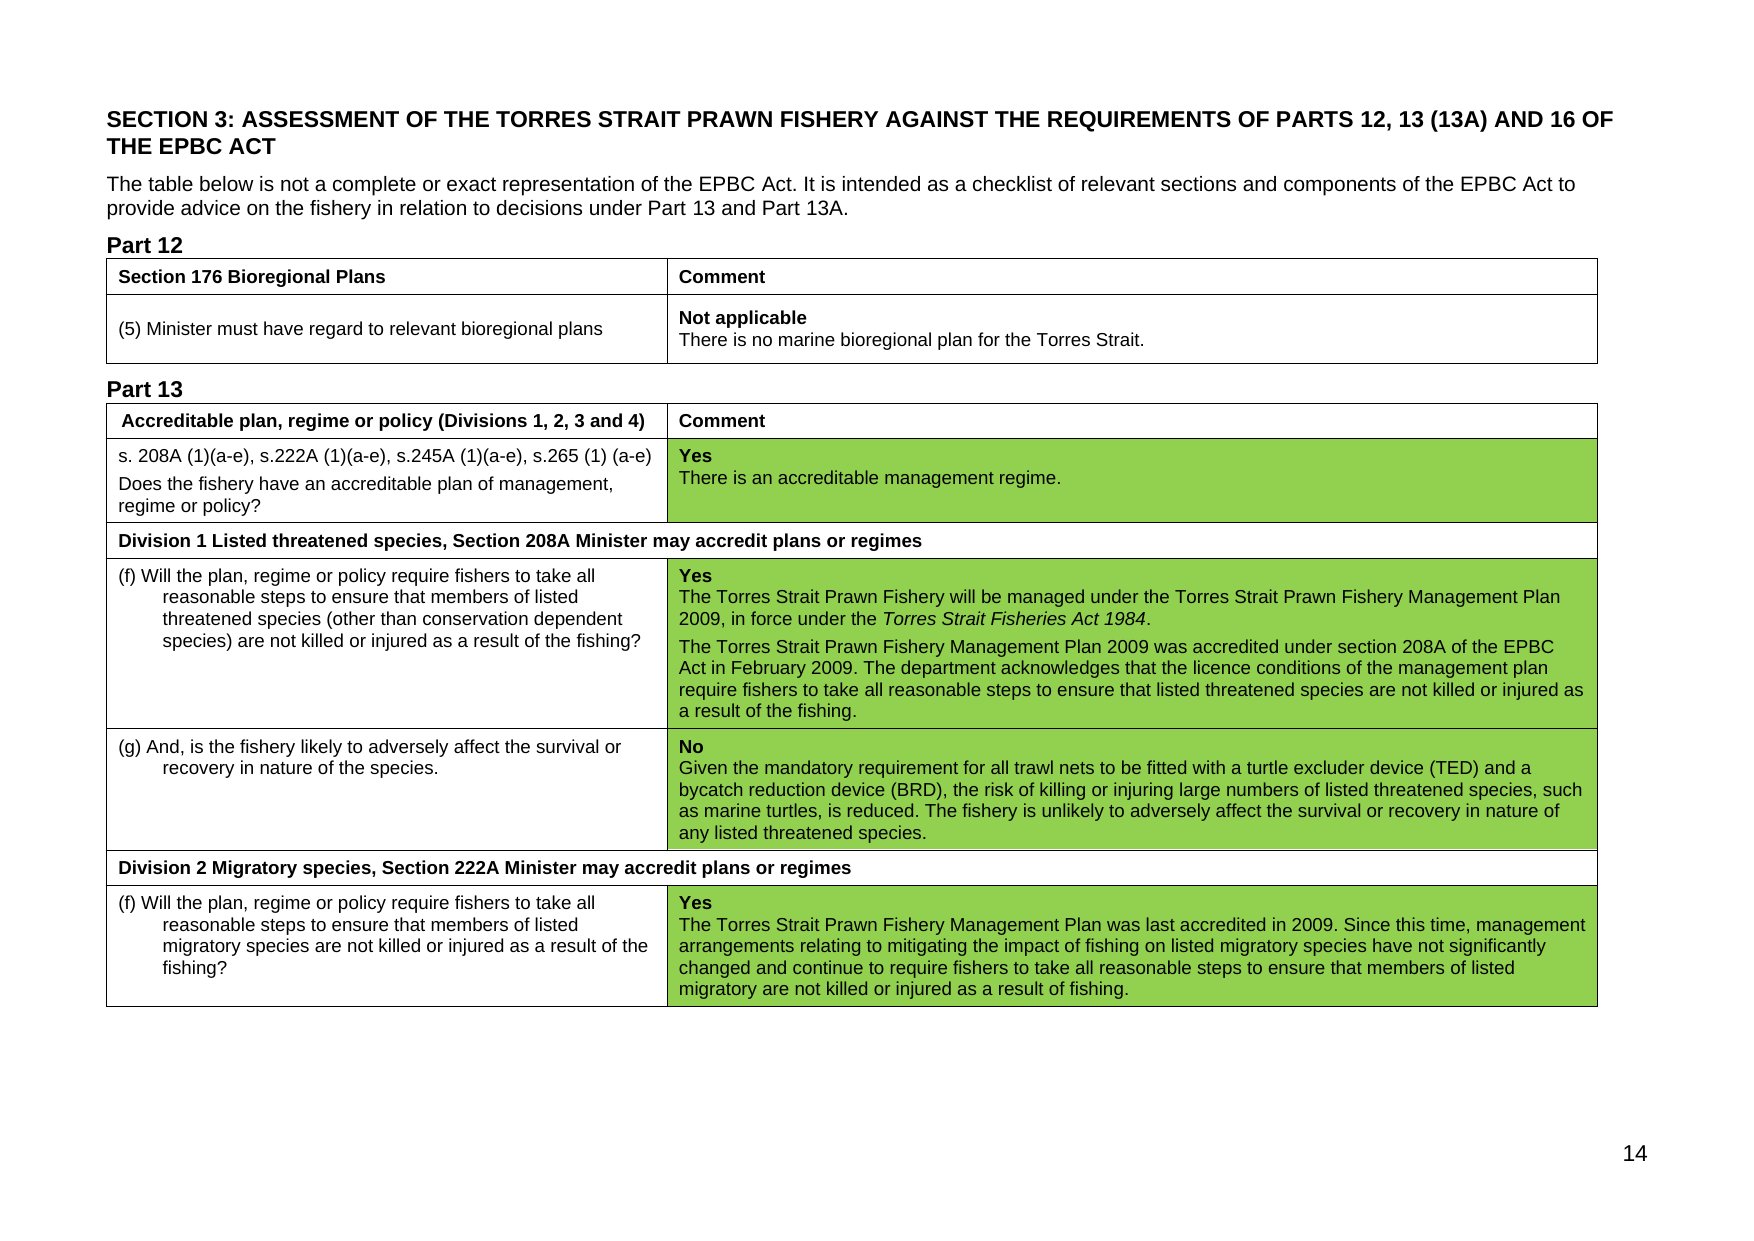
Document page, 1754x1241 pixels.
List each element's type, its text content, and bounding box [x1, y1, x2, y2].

table_cell Division 2 Migratory species, Section 222A Minister may accredit plans or regimes [107, 851, 1597, 884]
text Part 13 [106, 376, 1648, 403]
table_cell Yes There is an accreditable management regime. [668, 439, 1597, 522]
table_cell Yes The Torres Strait Prawn Fishery Management Plan was last accredited in 2009. Since this time, management arrangements relating to mitigating the impact of fishing on listed migratory species have not significantly changed and continue to require fishers to take all reasonable steps to ensure that members of listed migratory are not killed or injured as a result of fishing. [668, 886, 1597, 1006]
text The table below is not a complete or exact representation of the EPBC Act. It is intended as a checklist of relevant sections and components of the EPBC Act to provide advice on the fishery in relation to decisions under Part 13 and Part 13A. [106, 172, 1648, 219]
table_cell Not applicable There is no marine bioregional plan for the Torres Strait. [668, 295, 1597, 363]
table_header Accreditable plan, regime or policy (Divisions 1, 2, 3 and 4) [107, 404, 667, 438]
table_cell (5) Minister must have regard to relevant bioregional plans [107, 295, 667, 363]
table_header Comment [668, 404, 1597, 438]
table_cell No Given the mandatory requirement for all trawl nets to be fitted with a turtle excluder device (TED) and a bycatch reduction device (BRD), the risk of killing or injuring large numbers of listed threatened species, such as marine turtles, is reduced. The fishery is unlikely to adversely affect the survival or recovery in nature of any listed threatened species. [668, 729, 1597, 849]
table_cell Division 1 Listed threatened species, Section 208A Minister may accredit plans or regimes [107, 523, 1597, 557]
table_cell (f) Will the plan, regime or policy require fishers to take all reasonable steps to ensure that members of listed threatened species (other than conservation dependent species) are not killed or injured as a result of the fishing? [107, 559, 667, 728]
table_cell (g) And, is the fishery likely to adversely affect the survival or recovery in nature of the species. [107, 729, 667, 849]
subtitle SECTION 3: ASSESSMENT OF THE TORRES STRAIT PRAWN FISHERY AGAINST THE REQUIREMENTS OF PARTS 12, 13 (13A) AND 16 OF THE EPBC ACT [106, 106, 1648, 159]
text Part 12 [106, 232, 1648, 258]
table_header Comment [668, 259, 1597, 293]
table_cell (f) Will the plan, regime or policy require fishers to take all reasonable steps to ensure that members of listed migratory species are not killed or injured as a result of the fishing? [107, 886, 667, 1006]
table_header Section 176 Bioregional Plans [107, 259, 667, 293]
table_cell s. 208A (1)(a-e), s.222A (1)(a-e), s.245A (1)(a-e), s.265 (1) (a-e) Does the fishery have an accreditable plan of management, regime or policy? [107, 439, 667, 522]
table_cell Yes The Torres Strait Prawn Fishery will be managed under the Torres Strait Prawn Fishery Management Plan 2009, in force under the Torres Strait Fisheries Act 1984. The Torres Strait Prawn Fishery Management Plan 2009 was accredited under section 208A of the EPBC Act in February 2009. The department acknowledges that the licence conditions of the management plan require fishers to take all reasonable steps to ensure that listed threatened species are not killed or injured as a result of the fishing. [668, 559, 1597, 728]
